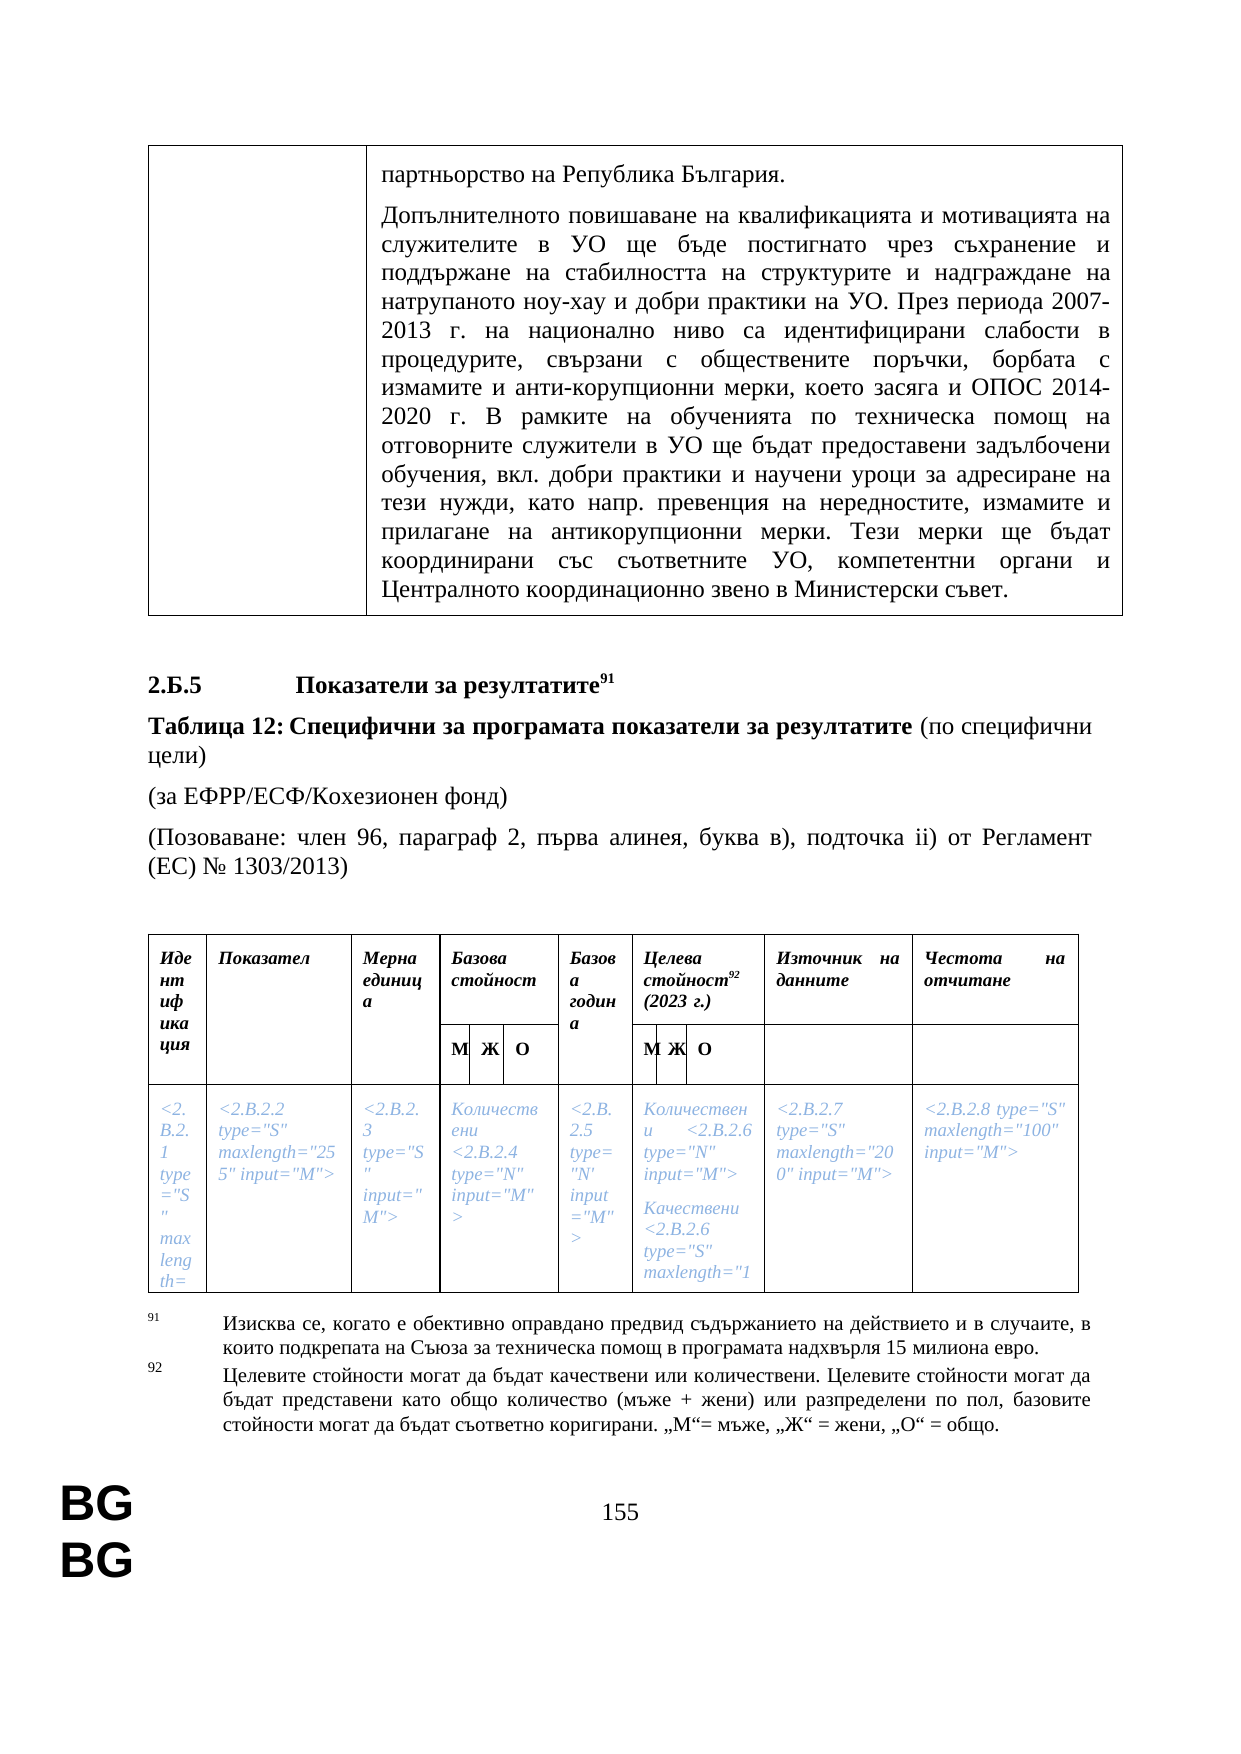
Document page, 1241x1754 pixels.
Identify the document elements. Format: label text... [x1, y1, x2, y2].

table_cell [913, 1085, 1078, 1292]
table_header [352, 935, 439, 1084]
text (за ЕФРР/ЕСФ/Кохезионен фонд) [148, 781, 1092, 810]
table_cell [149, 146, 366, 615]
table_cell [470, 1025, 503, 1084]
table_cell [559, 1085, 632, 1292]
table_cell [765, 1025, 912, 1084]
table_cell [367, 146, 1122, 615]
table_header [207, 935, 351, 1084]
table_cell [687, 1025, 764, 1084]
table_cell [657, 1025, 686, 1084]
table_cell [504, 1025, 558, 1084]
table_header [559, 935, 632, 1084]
text Таблица 12: Специфични за програмата показатели за резултатите (по специфични цели) [148, 711, 1092, 768]
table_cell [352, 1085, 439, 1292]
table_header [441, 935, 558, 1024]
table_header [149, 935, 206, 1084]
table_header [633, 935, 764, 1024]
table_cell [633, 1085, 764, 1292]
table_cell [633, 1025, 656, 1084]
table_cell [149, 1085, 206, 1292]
text 2.Б.5 Показатели за резултатите [148, 670, 1092, 698]
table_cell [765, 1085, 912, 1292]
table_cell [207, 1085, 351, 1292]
text (Позоваване: член 96, параграф 2, първа алинея, буква в), подточка ii) от Регламент (EС) № 1303/2013) [148, 822, 1092, 880]
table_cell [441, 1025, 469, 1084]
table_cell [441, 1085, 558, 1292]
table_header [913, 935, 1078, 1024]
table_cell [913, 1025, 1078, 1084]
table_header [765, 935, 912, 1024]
